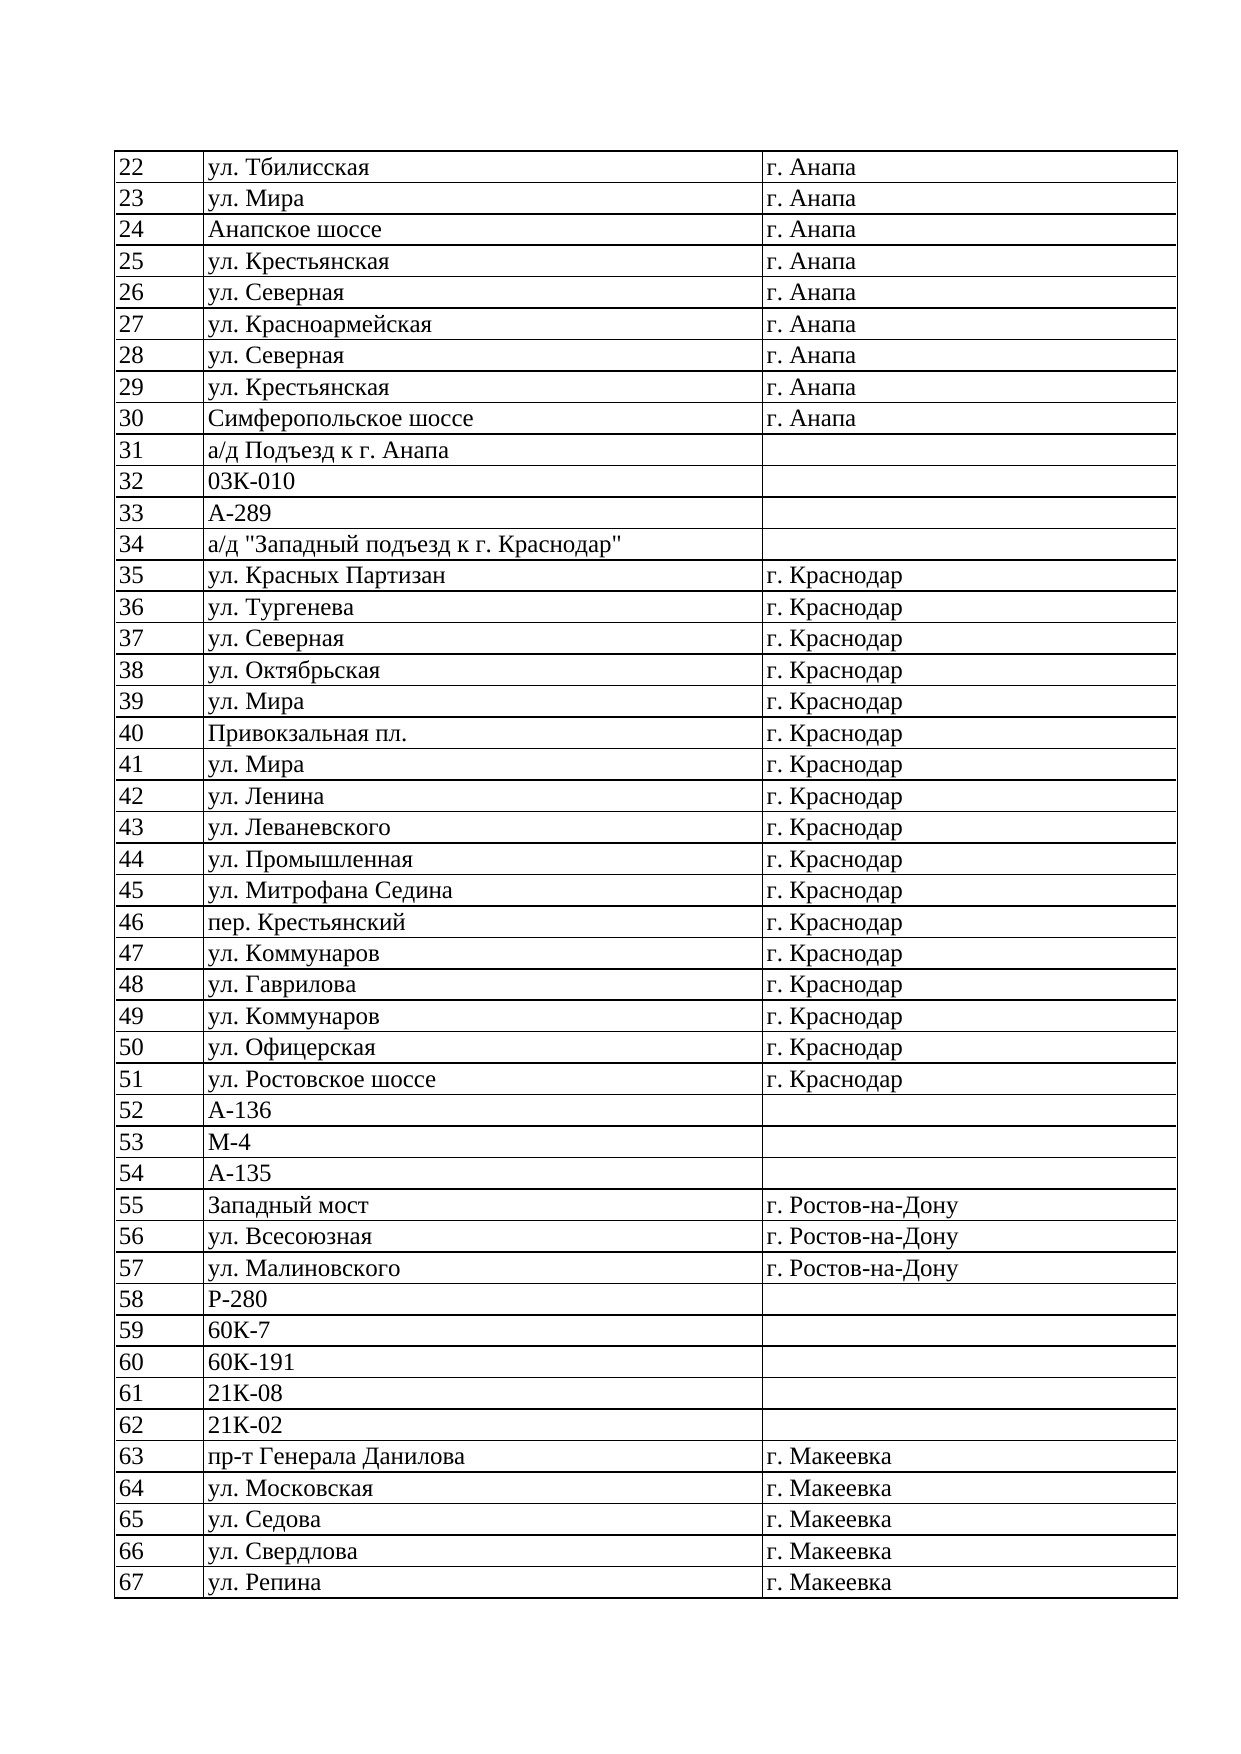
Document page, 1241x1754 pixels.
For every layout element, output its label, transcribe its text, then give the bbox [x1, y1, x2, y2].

table_cell г. Макеевка [763, 1503, 1177, 1534]
table_cell 33 [115, 497, 203, 527]
table_cell ул. Репина [204, 1567, 762, 1597]
table_cell 42 [115, 780, 203, 811]
table_cell ул. Северная [204, 623, 762, 653]
table_cell г. Анапа [763, 244, 1177, 276]
table_cell ул. Московская [204, 1473, 762, 1503]
table_cell 62 [115, 1409, 203, 1440]
table_cell г. Краснодар [763, 779, 1177, 811]
table_cell 64 [115, 1472, 203, 1503]
table_cell г. Краснодар [763, 622, 1177, 653]
table_cell ул. Мира [204, 686, 762, 716]
table_cell ул. Мира [204, 183, 762, 213]
table_cell А-136 [204, 1095, 762, 1125]
table_cell 44 [115, 843, 203, 873]
table_cell пер. Крестьянский [204, 907, 762, 936]
table_cell г. Краснодар [763, 905, 1177, 936]
table_cell 59 [115, 1315, 203, 1345]
table_cell 65 [115, 1504, 203, 1534]
table_cell 43 [115, 812, 203, 842]
table_cell [763, 465, 1177, 496]
table_cell ул. Ленина [204, 781, 762, 811]
table_cell 30 [115, 403, 203, 433]
table_cell 21К-08 [204, 1378, 762, 1408]
table_cell г. Анапа [763, 181, 1177, 213]
table_cell ул. Крестьянская [204, 372, 762, 402]
table_cell ул. Малиновского [204, 1253, 762, 1282]
table_cell [763, 433, 1177, 464]
table_cell 26 [115, 277, 203, 307]
table_cell Р-280 [204, 1284, 762, 1314]
table_cell г. Анапа [763, 152, 1177, 181]
table_cell г. Макеевка [763, 1440, 1177, 1471]
table_cell 66 [115, 1535, 203, 1566]
table_cell 47 [115, 938, 203, 968]
table_cell ул. Северная [204, 277, 762, 307]
table_cell 53 [115, 1126, 203, 1157]
table_cell ул. Седова [204, 1504, 762, 1534]
table_cell г. Макеевка [763, 1471, 1177, 1503]
table_cell 29 [115, 371, 203, 402]
table_cell г. Анапа [763, 307, 1177, 339]
table_cell 60К-7 [204, 1316, 762, 1345]
table_cell 63 [115, 1441, 203, 1471]
table_cell 21К-02 [204, 1410, 762, 1440]
table_cell г. Ростов-на-Дону [763, 1188, 1177, 1219]
table_cell 52 [115, 1095, 203, 1125]
table_cell [763, 1377, 1177, 1408]
table_cell [763, 1283, 1177, 1314]
table_cell [763, 528, 1177, 559]
table_cell ул. Красных Партизан [204, 561, 762, 590]
table_cell ул. Коммунаров [204, 1001, 762, 1031]
table_cell ул. Свердлова [204, 1536, 762, 1566]
table_cell [763, 1314, 1177, 1345]
table_cell 49 [115, 1000, 203, 1031]
table_cell г. Анапа [763, 402, 1177, 433]
table_cell 32 [115, 466, 203, 496]
table_cell Западный мост [204, 1190, 762, 1219]
table_cell г. Краснодар [763, 748, 1177, 779]
table_cell 55 [115, 1189, 203, 1219]
table_cell ул. Мира [204, 749, 762, 779]
table_cell ул. Гаврилова [204, 970, 762, 999]
table_cell А-289 [204, 498, 762, 527]
table_cell А-135 [204, 1158, 762, 1188]
table_cell ул. Тбилисская [204, 152, 762, 181]
table_cell 34 [115, 529, 203, 559]
table_cell г. Краснодар [763, 716, 1177, 748]
table_cell г. Краснодар [763, 685, 1177, 716]
table_cell г. Краснодар [763, 999, 1177, 1031]
table_cell 61 [115, 1378, 203, 1408]
table_cell г. Ростов-на-Дону [763, 1220, 1177, 1251]
table_cell М-4 [204, 1127, 762, 1157]
table_cell 31 [115, 434, 203, 464]
table_cell ул. Октябрьская [204, 655, 762, 685]
table_cell Анапское шоссе [204, 215, 762, 244]
table_cell г. Краснодар [763, 559, 1177, 590]
table_cell 03К-010 [204, 466, 762, 496]
table_cell г. Краснодар [763, 590, 1177, 622]
table_cell г. Макеевка [763, 1566, 1177, 1597]
table_cell ул. Тургенева [204, 592, 762, 622]
table_cell 58 [115, 1284, 203, 1314]
table_cell ул. Офицерская [204, 1032, 762, 1062]
table_cell г. Краснодар [763, 874, 1177, 905]
table_cell 54 [115, 1158, 203, 1188]
table_cell ул. Митрофана Седина [204, 875, 762, 905]
table_cell г. Краснодар [763, 811, 1177, 842]
table_cell 67 [115, 1567, 203, 1597]
table_cell 46 [115, 906, 203, 936]
table_cell [763, 1094, 1177, 1125]
table_cell 40 [115, 717, 203, 748]
table_cell пр-т Генерала Данилова [204, 1441, 762, 1471]
table_cell ул. Всесоюзная [204, 1221, 762, 1251]
table_cell г. Краснодар [763, 1062, 1177, 1094]
table_cell 24 [115, 214, 203, 244]
table_cell а/д Подъезд к г. Анапа [204, 435, 762, 464]
table_cell 56 [115, 1221, 203, 1251]
table_cell 39 [115, 686, 203, 716]
table_cell 48 [115, 969, 203, 999]
table_cell ул. Ростовское шоссе [204, 1064, 762, 1094]
table_cell 60К-191 [204, 1347, 762, 1377]
table_cell ул. Крестьянская [204, 246, 762, 276]
table_cell Привокзальная пл. [204, 718, 762, 748]
table_cell г. Краснодар [763, 842, 1177, 873]
table_cell г. Анапа [763, 370, 1177, 402]
table_cell [763, 1125, 1177, 1157]
table_cell [763, 1345, 1177, 1377]
table_cell ул. Коммунаров [204, 938, 762, 968]
table_cell 41 [115, 749, 203, 779]
table_cell [763, 1408, 1177, 1440]
table_cell 37 [115, 623, 203, 653]
table_cell ул. Красноармейская [204, 309, 762, 339]
table_cell г. Краснодар [763, 1031, 1177, 1062]
table_cell ул. Леваневского [204, 812, 762, 842]
table_cell 57 [115, 1252, 203, 1282]
table_cell г. Анапа [763, 276, 1177, 307]
table_cell 45 [115, 875, 203, 905]
table_cell г. Анапа [763, 339, 1177, 370]
table_cell г. Анапа [763, 213, 1177, 244]
table_cell 35 [115, 560, 203, 590]
table_cell 27 [115, 308, 203, 339]
table_cell 60 [115, 1346, 203, 1377]
table_cell 38 [115, 654, 203, 685]
table_cell г. Макеевка [763, 1534, 1177, 1566]
table_cell ул. Промышленная [204, 844, 762, 873]
table_cell г. Краснодар [763, 968, 1177, 999]
table_cell 23 [115, 183, 203, 213]
table_cell Симферопольское шоссе [204, 403, 762, 433]
table_cell 36 [115, 591, 203, 622]
table_cell г. Ростов-на-Дону [763, 1251, 1177, 1282]
table_cell 28 [115, 340, 203, 370]
table_cell а/д "Западный подъезд к г. Краснодар" [204, 529, 762, 559]
table_cell г. Краснодар [763, 936, 1177, 968]
table_cell 51 [115, 1063, 203, 1094]
table_cell 50 [115, 1032, 203, 1062]
table_cell ул. Северная [204, 340, 762, 370]
table_cell 25 [115, 245, 203, 276]
table_cell 22 [115, 152, 203, 181]
table_cell [763, 1157, 1177, 1188]
table_cell [763, 496, 1177, 527]
table_cell г. Краснодар [763, 653, 1177, 685]
